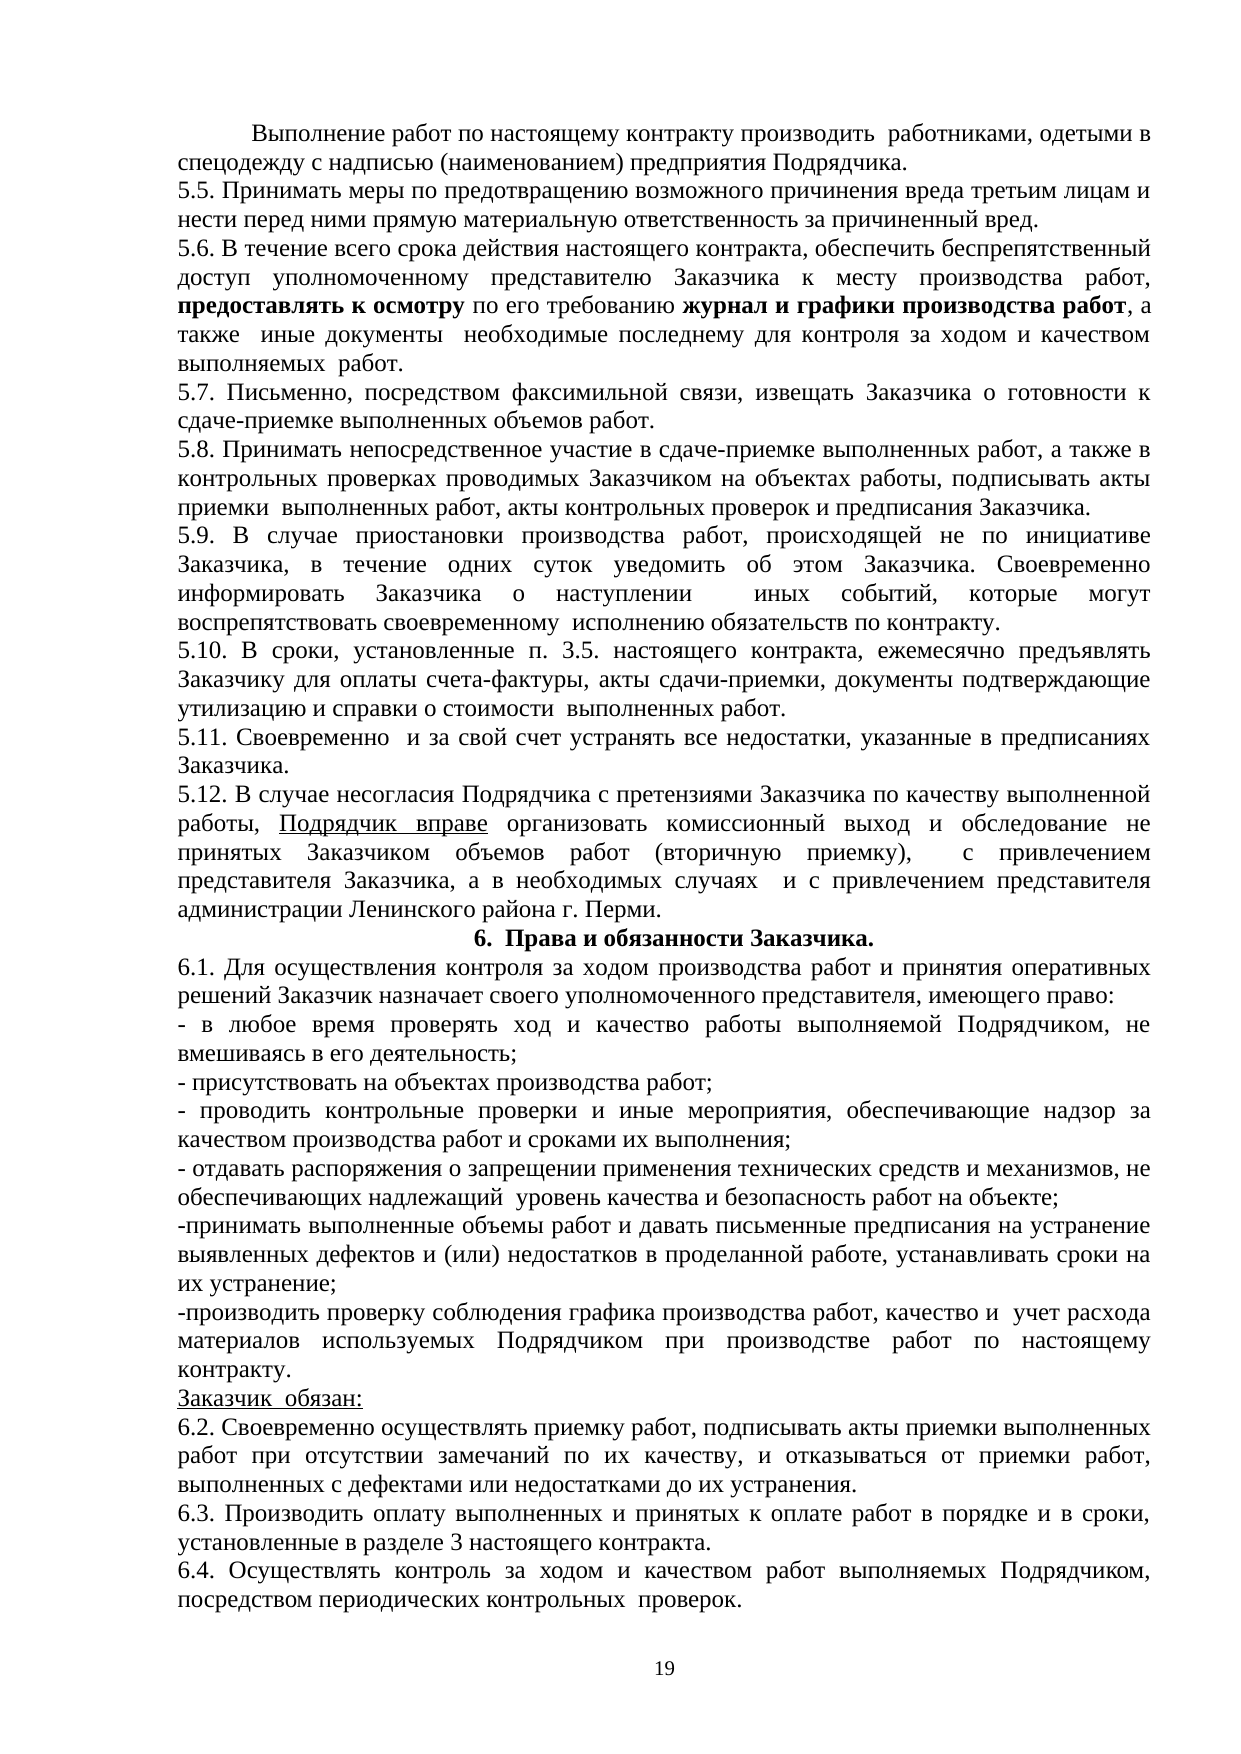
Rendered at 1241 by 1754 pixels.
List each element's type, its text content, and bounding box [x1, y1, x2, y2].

text 5.7. Письменно, посредством факсимильной связи, извещать Заказчика о готовности к сдаче-приемке выполненных объемов работ. [177, 377, 1152, 434]
text 5.5. Принимать меры по предотвращению возможного причинения вреда третьим лицам и нести перед ними прямую материальную ответственность за причиненный вред. [177, 176, 1152, 233]
text - проводить контрольные проверки и иные мероприятия, обеспечивающие надзор за качеством производства работ и сроками их выполнения; [177, 1096, 1152, 1153]
text -производить проверку соблюдения графика производства работ, качество и учет расхода материалов используемых Подрядчиком при производстве работ по настоящему контракту. [177, 1297, 1152, 1383]
text Выполнение работ по настоящему контракту производить работниками, одетыми в спецодежду с надписью (наименованием) предприятия Подрядчика. [177, 118, 1152, 176]
text 6.3. Производить оплату выполненных и принятых к оплате работ в порядке и в сроки, установленные в разделе 3 настоящего контракта. [177, 1498, 1152, 1556]
text Заказчик обязан: [177, 1383, 1152, 1412]
text 5.8. Принимать непосредственное участие в сдаче-приемке выполненных работ, а также в контрольных проверках проводимых Заказчиком на объектах работы, подписывать акты приемки выполненных работ, акты контрольных проверок и предписания Заказчика. [177, 434, 1152, 521]
text - в любое время проверять ход и качество работы выполняемой Подрядчиком, не вмешиваясь в его деятельность; [177, 1009, 1152, 1067]
text 6.2. Своевременно осуществлять приемку работ, подписывать акты приемки выполненных работ при отсутствии замечаний по их качеству, и отказываться от приемки работ, выполненных с дефектами или недостатками до их устранения. [177, 1412, 1152, 1498]
text 5.9. В случае приостановки производства работ, происходящей не по инициативе Заказчика, в течение одних суток уведомить об этом Заказчика. Своевременно информировать Заказчика о наступлении иных событий, которые могут воспрепятствовать своевременному исполнению обязательств по контракту. [177, 521, 1152, 636]
text 5.12. В случае несогласия Подрядчика с претензиями Заказчика по качеству выполненной работы, Подрядчик вправе организовать комиссионный выход и обследование не принятых Заказчиком объемов работ (вторичную приемку), с привлечением представителя Заказчика, а в необходимых случаях и с привлечением представителя администрации Ленинского района г. Перми. [177, 779, 1152, 923]
text 5.6. В течение всего срока действия настоящего контракта, обеспечить беспрепятственный доступ уполномоченному представителю Заказчика к месту производства работ, предоставлять к осмотру по его требованию журнал и графики производства работ, а также иные документы необходимые последнему для контроля за ходом и качеством выполняемых работ. [177, 233, 1152, 377]
text 6.1. Для осуществления контроля за ходом производства работ и принятия оперативных решений Заказчик назначает своего уполномоченного представителя, имеющего право: [177, 952, 1152, 1009]
text 5.11. Своевременно и за свой счет устранять все недостатки, указанные в предписаниях Заказчика. [177, 722, 1152, 779]
text 5.10. В сроки, установленные п. 3.5. настоящего контракта, ежемесячно предъявлять Заказчику для оплаты счета-фактуры, акты сдачи-приемки, документы подтверждающие утилизацию и справки о стоимости выполненных работ. [177, 636, 1152, 722]
text 6. Права и обязанности Заказчика. [473, 923, 1152, 952]
text -принимать выполненные объемы работ и давать письменные предписания на устранение выявленных дефектов и (или) недостатков в проделанной работе, устанавливать сроки на их устранение; [177, 1211, 1152, 1297]
text 6.4. Осуществлять контроль за ходом и качеством работ выполняемых Подрядчиком, посредством периодических контрольных проверок. [177, 1556, 1152, 1613]
text - присутствовать на объектах производства работ; [177, 1067, 1152, 1096]
text - отдавать распоряжения о запрещении применения технических средств и механизмов, не обеспечивающих надлежащий уровень качества и безопасность работ на объекте; [177, 1153, 1152, 1211]
